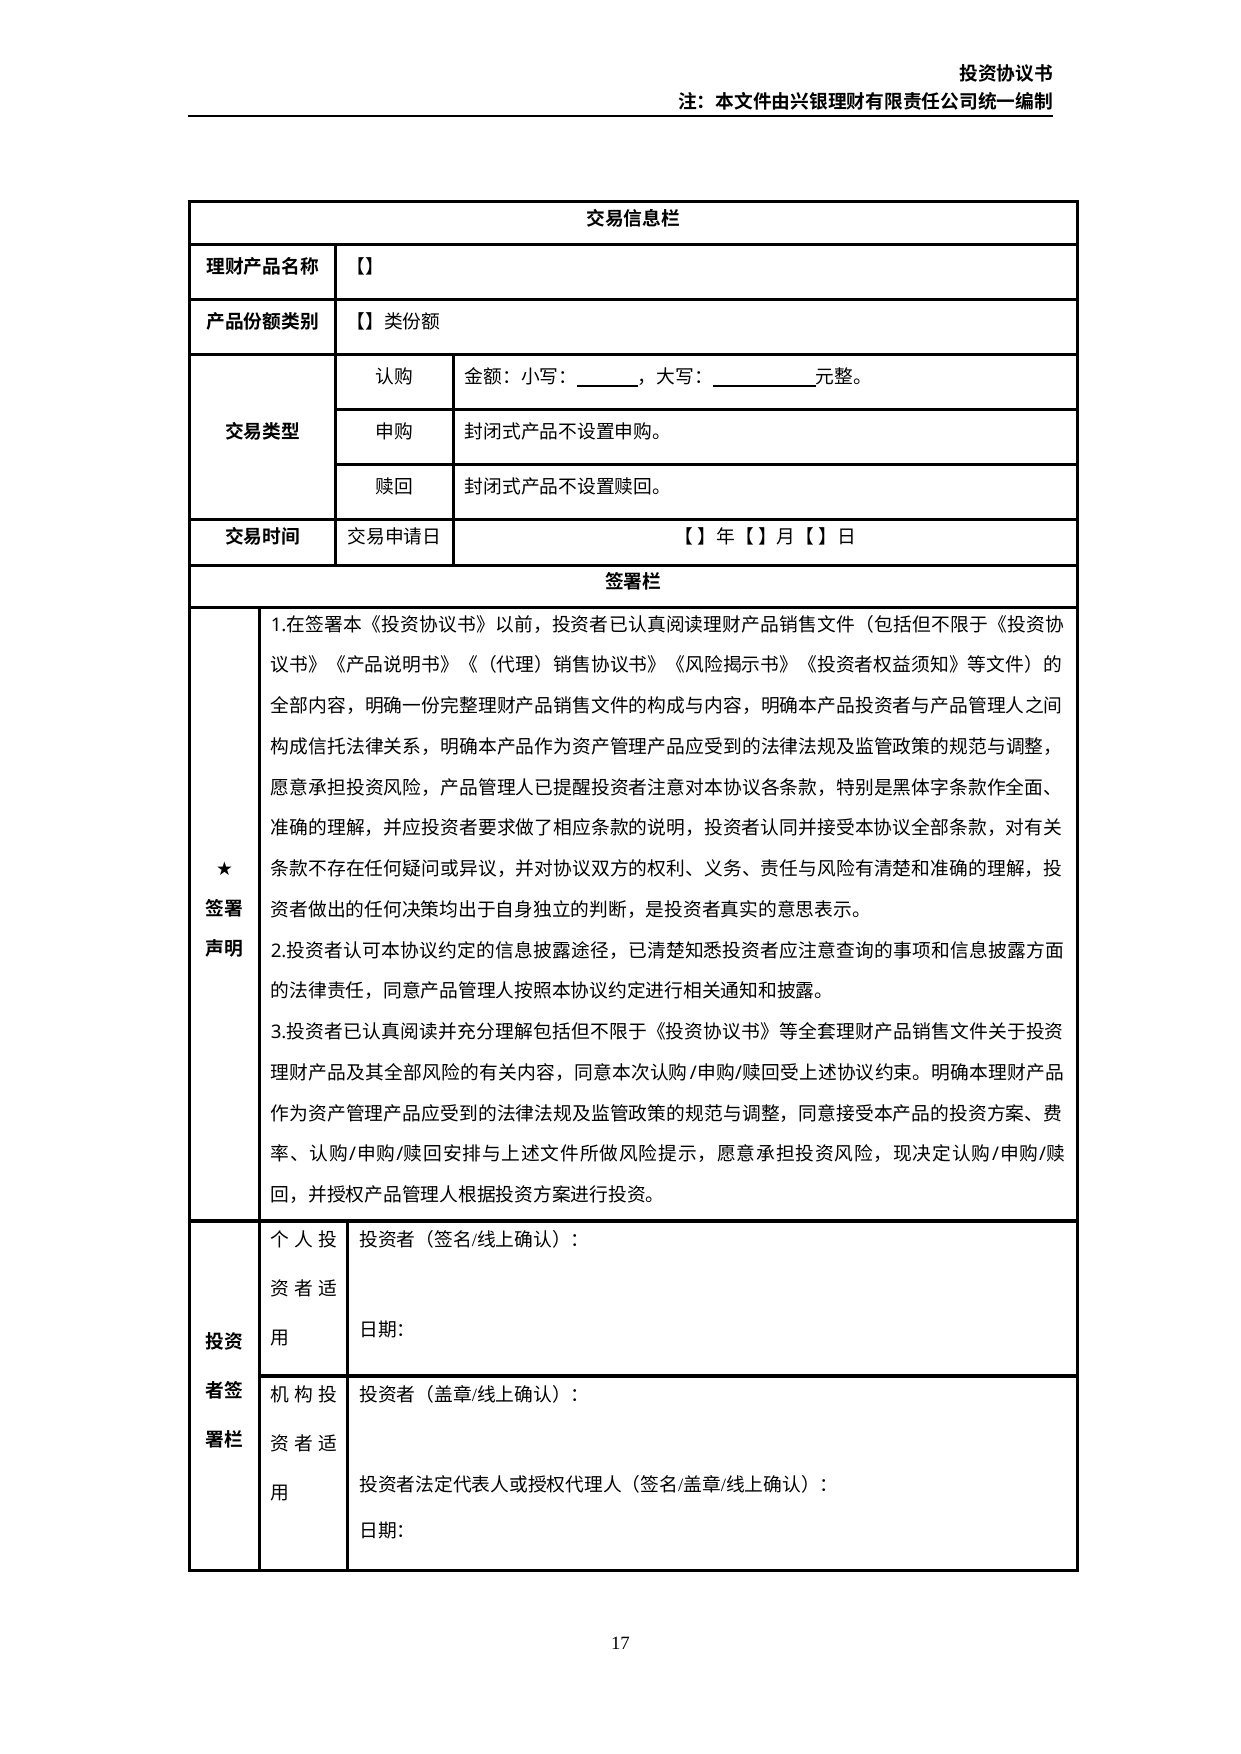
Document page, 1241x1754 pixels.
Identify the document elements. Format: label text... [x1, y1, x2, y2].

table_cell 签署栏 [191, 567, 1076, 606]
table_cell 机构投资者适用 [261, 1378, 346, 1568]
table_cell 封闭式产品不设置申购。 [455, 411, 1076, 463]
table_cell 交易类型 [191, 356, 334, 517]
table_cell 交易时间 [191, 521, 334, 563]
table_cell 个人投资者适用 [261, 1223, 346, 1374]
table_cell 【】 [337, 246, 1076, 298]
table_header 交易信息栏 [191, 203, 1076, 243]
table_cell 投资者（盖章/线上确认）： 投资者法定代表人或授权代理人（签名/盖章/线上确认）： 日期： [349, 1378, 1076, 1568]
table_cell 投资者（签名/线上确认）： 日期： [349, 1223, 1076, 1374]
table_cell 金额：小写： ，大写： 元整。 [455, 356, 1076, 408]
table_cell 申购 [337, 411, 452, 463]
table_cell 产品份额类别 [191, 301, 334, 353]
table_cell 【】类份额 [337, 301, 1076, 353]
table_cell 【 】年【 】月【 】日 [455, 521, 1076, 563]
table_cell 封闭式产品不设置赎回。 [455, 466, 1076, 517]
table_cell ★ 签署声明 [191, 609, 258, 1219]
table_cell 理财产品名称 [191, 246, 334, 298]
table_cell 1.在签署本《投资协议书》以前，投资者已认真阅读理财产品销售文件（包括但不限于《投资协议书》《产品说明书》《（代理）销售协议书》《风险揭示书》《投资者权益须知》等文件）的全部内容，明确一份完整理财产品销售文件的构成与内容，明确本产品投资者与产品管理人之间构成信托法律关系，明确本产品作为资产管理产品应受到的法律法规及监管政策的规范与调整，愿意承担投资风险，产品管理人已提醒投资者注意对本协议各条款，特别是黑体字条款作全面、准确的理解，并应投资者要求做了相应条款的说明，投资者认同并接受本协议全部条款，对有关条款不存在任何疑问或异议，并对协议双方的权利、义务、责任与风险有清楚和准确的理解，投资者做出的任何决策均出于自身独立的判断，是投资者真实的意思表示。 2.投资者认可本协议约定的信息披露途径，已清楚知悉投资者应注意查询的事项和信息披露方面的法律责任，同意产品管理人按照本协议约定进行相关通知和披露。 3.投资者已认真阅读并充分理解包括但不限于《投资协议书》等全套理财产品销售文件关于投资理财产品及其全部风险的有关内容，同意本次认购/申购/赎回受上述协议约束。明确本理财产品作为资产管理产品应受到的法律法规及监管政策的规范与调整，同意接受本产品的投资方案、费率、认购/申购/赎回安排与上述文件所做风险提示，愿意承担投资风险，现决定认购/申购/赎回，并授权产品管理人根据投资方案进行投资。 [261, 609, 1076, 1219]
table_cell 赎回 [337, 466, 452, 517]
table_cell 认购 [337, 356, 452, 408]
table_cell 投资者签署栏 [191, 1223, 258, 1568]
table_cell 交易申请日 [337, 521, 452, 563]
